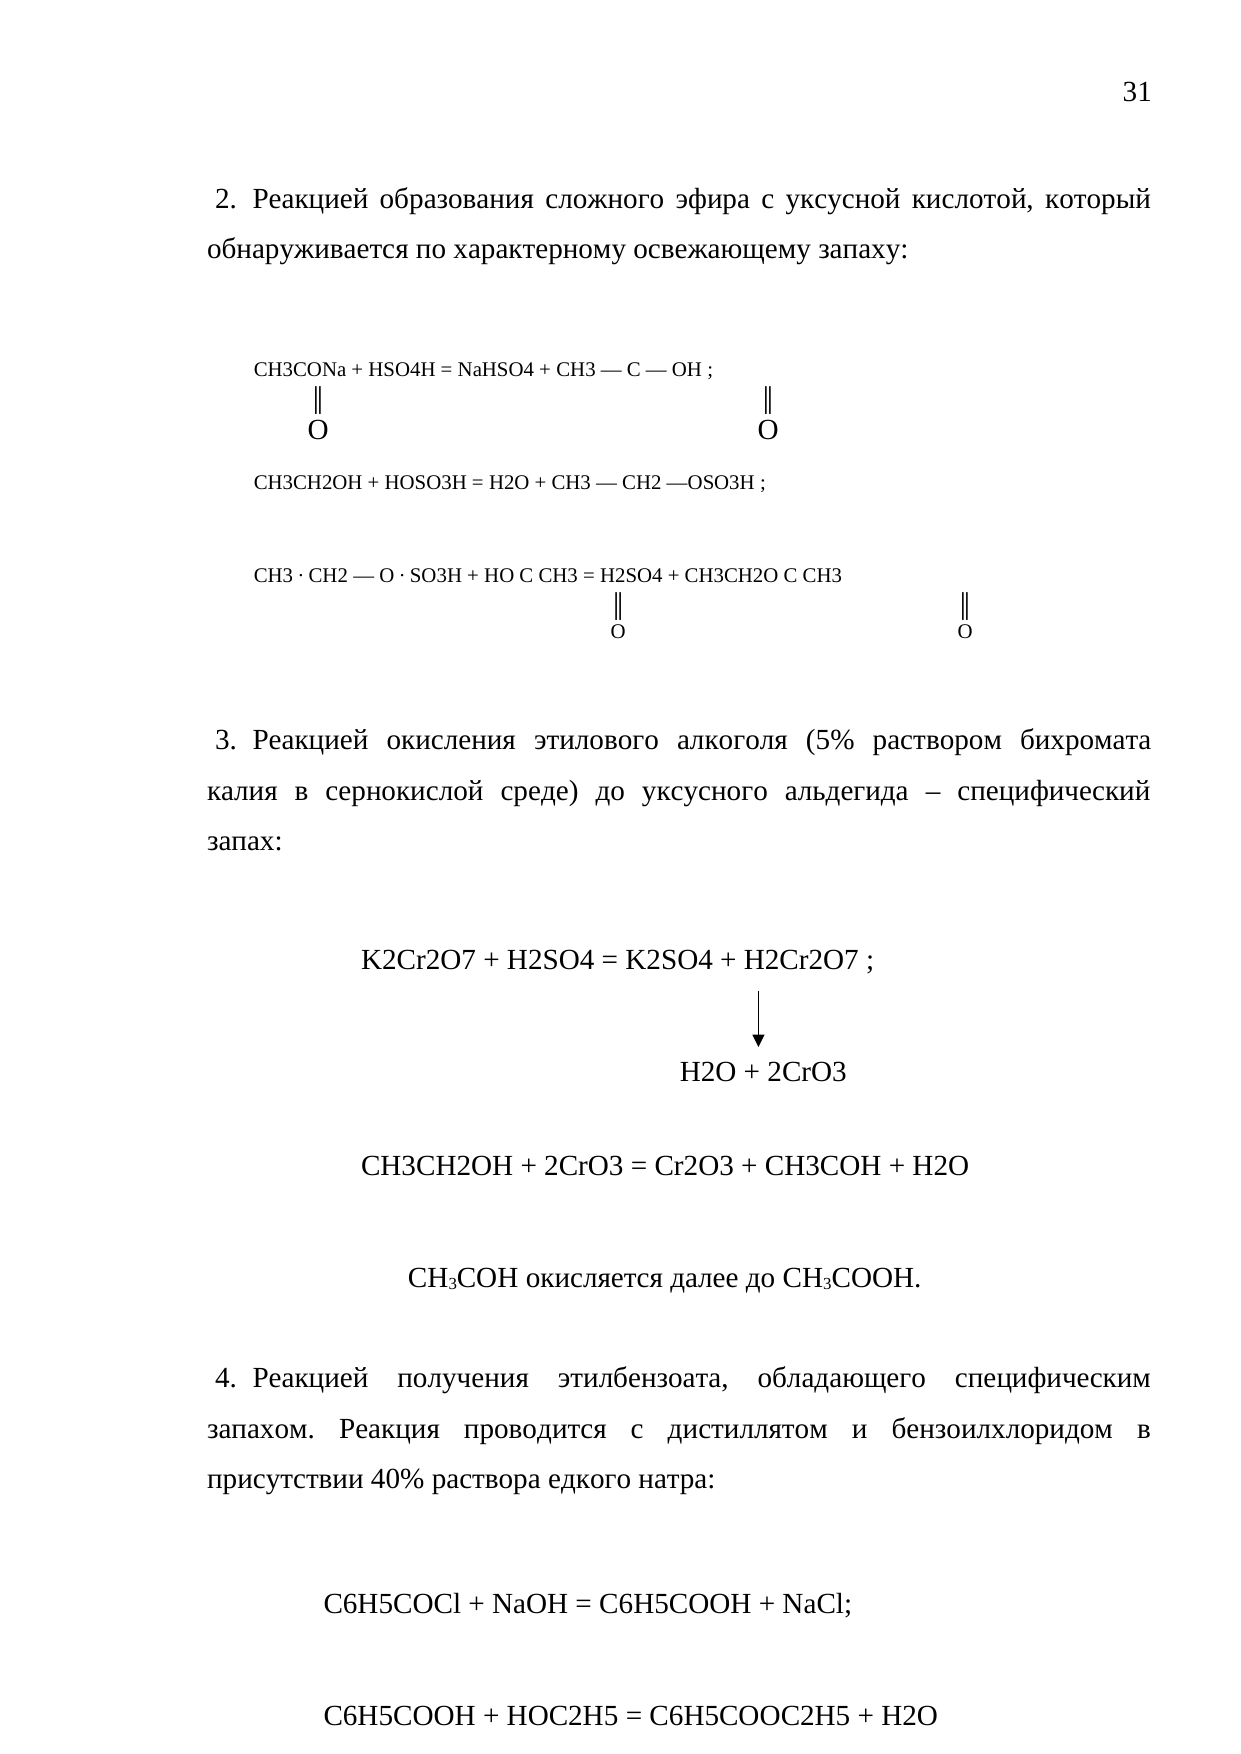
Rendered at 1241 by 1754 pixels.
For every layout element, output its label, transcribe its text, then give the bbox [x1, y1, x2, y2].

text CH3COH окисляется далее до CH3COOH. [177, 1260, 1152, 1293]
list Реакцией образования сложного эфира с уксусной кислотой, который обнаруживается по характерному освежающему запаху: [207, 181, 1152, 265]
list Реакцией получения этилбензоата, обладающего специфическим запахом. Реакция проводится с дистиллятом и бензоилхлоридом в присутствии 40% раствора едкого натра: [207, 1360, 1152, 1494]
list Реакцией окисления этилового алкоголя (5% раствором бихромата калия в сернокислой среде) до уксусного альдегида – специфический запах: [207, 722, 1152, 857]
